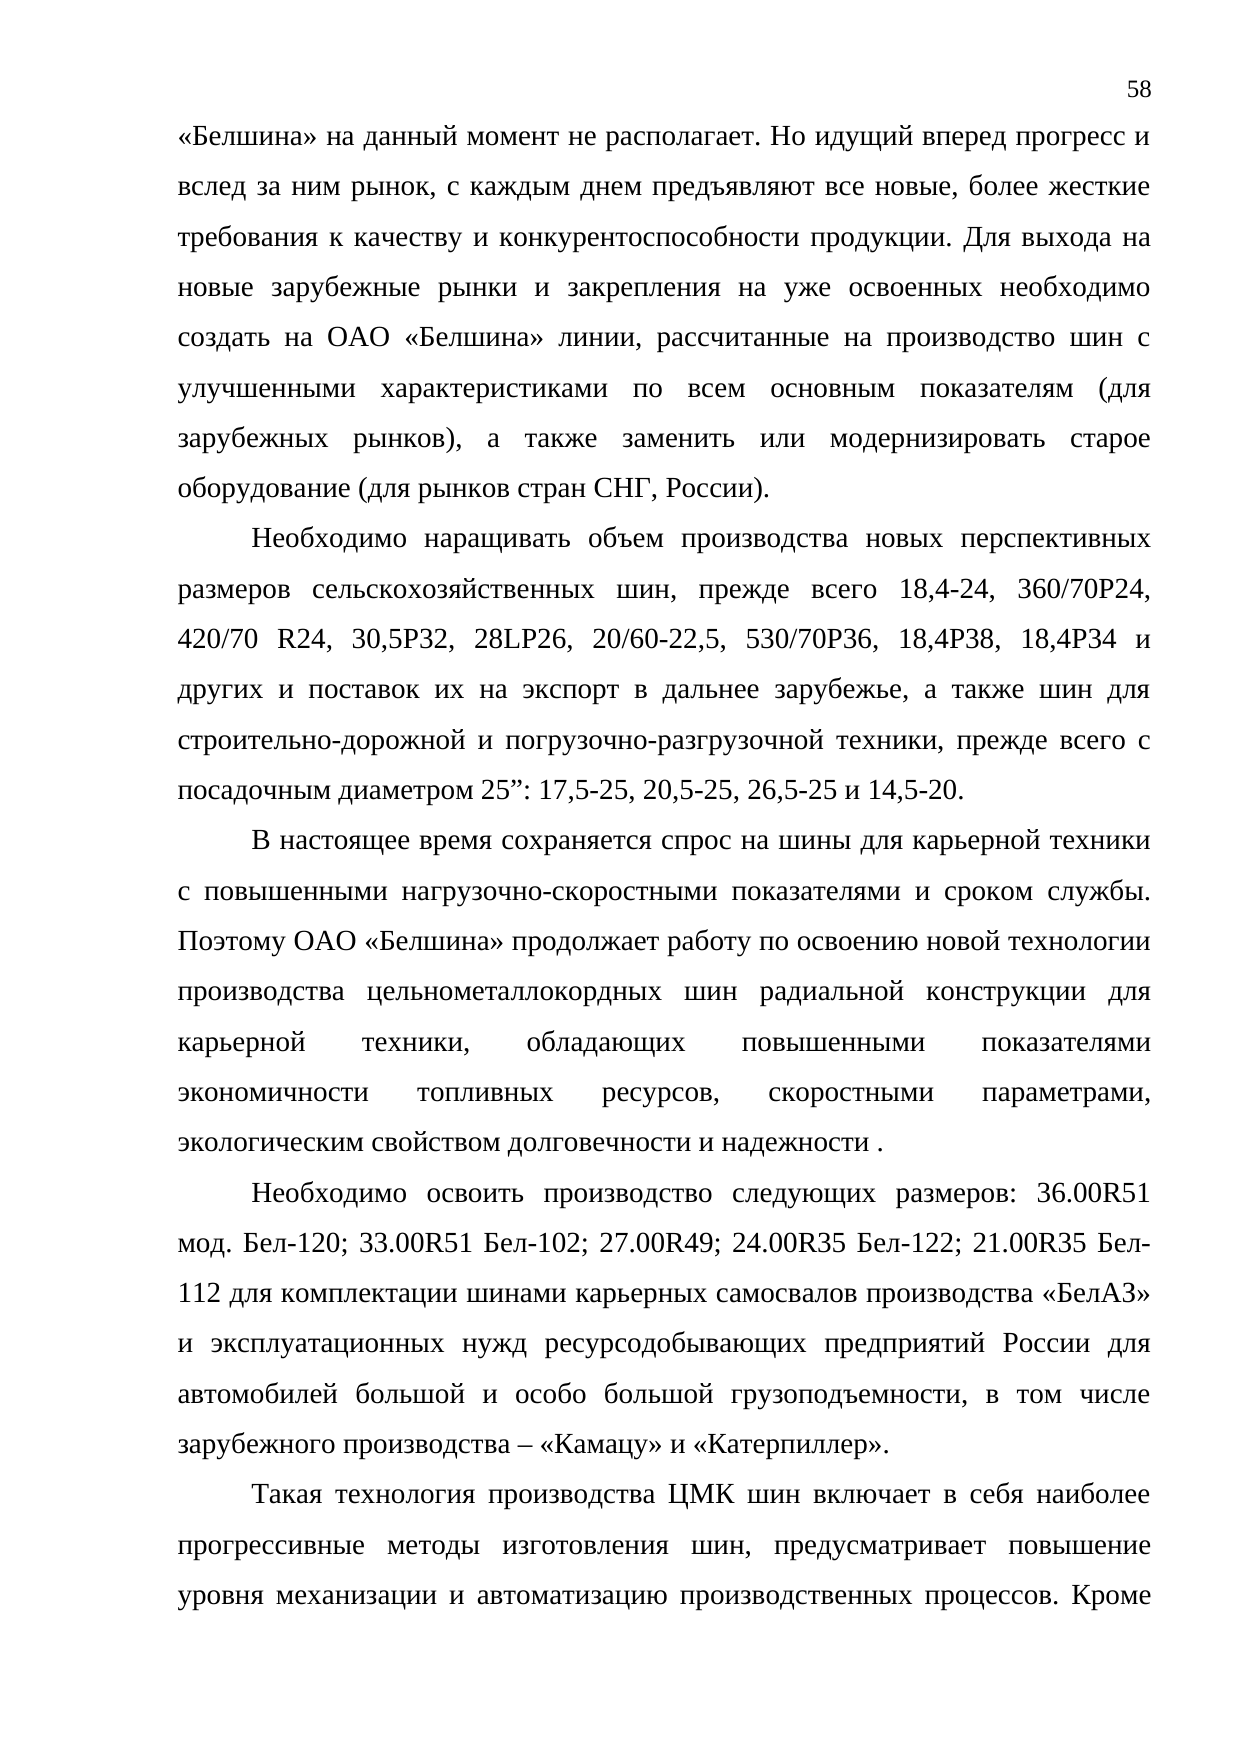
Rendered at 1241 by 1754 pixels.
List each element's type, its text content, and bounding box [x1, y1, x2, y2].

text Необходимо освоить производство следующих размеров: 36.00R51 мод. Бел-120; 33.00R51 Бел-102; 27.00R49; 24.00R35 Бел-122; 21.00R35 Бел-112 для комплектации шинами карьерных самосвалов производства «БелАЗ» и эксплуатационных нужд ресурсодобывающих предприятий России для автомобилей большой и особо большой грузоподъемности, в том числе зарубежного производства – «Камацу» и «Катерпиллер». [177, 1175, 1152, 1460]
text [177, 1477, 1152, 1611]
text В настоящее время сохраняется спрос на шины для карьерной техники с повышенными нагрузочно-скоростными показателями и сроком службы. Поэтому ОАО «Белшина» продолжает работу по освоению новой технологии производства цельнометаллокордных шин радиальной конструкции для карьерной техники, обладающих повышенными показателями экономичности топливных ресурсов, скоростными параметрами, экологическим свойством долговечности и надежности . [177, 822, 1152, 1158]
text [177, 118, 1152, 504]
text Необходимо наращивать объем производства новых перспективных размеров сельскохозяйственных шин, прежде всего 18,4-24, 360/70Р24, 420/70 R24, 30,5Р32, 28LР26, 20/60-22,5, 530/70Р36, 18,4Р38, 18,4Р34 и других и поставок их на экспорт в дальнее зарубежье, а также шин для строительно-дорожной и погрузочно-разгрузочной техники, прежде всего с посадочным диаметром 25”: 17,5-25, 20,5-25, 26,5-25 и 14,5-20. [177, 521, 1152, 806]
